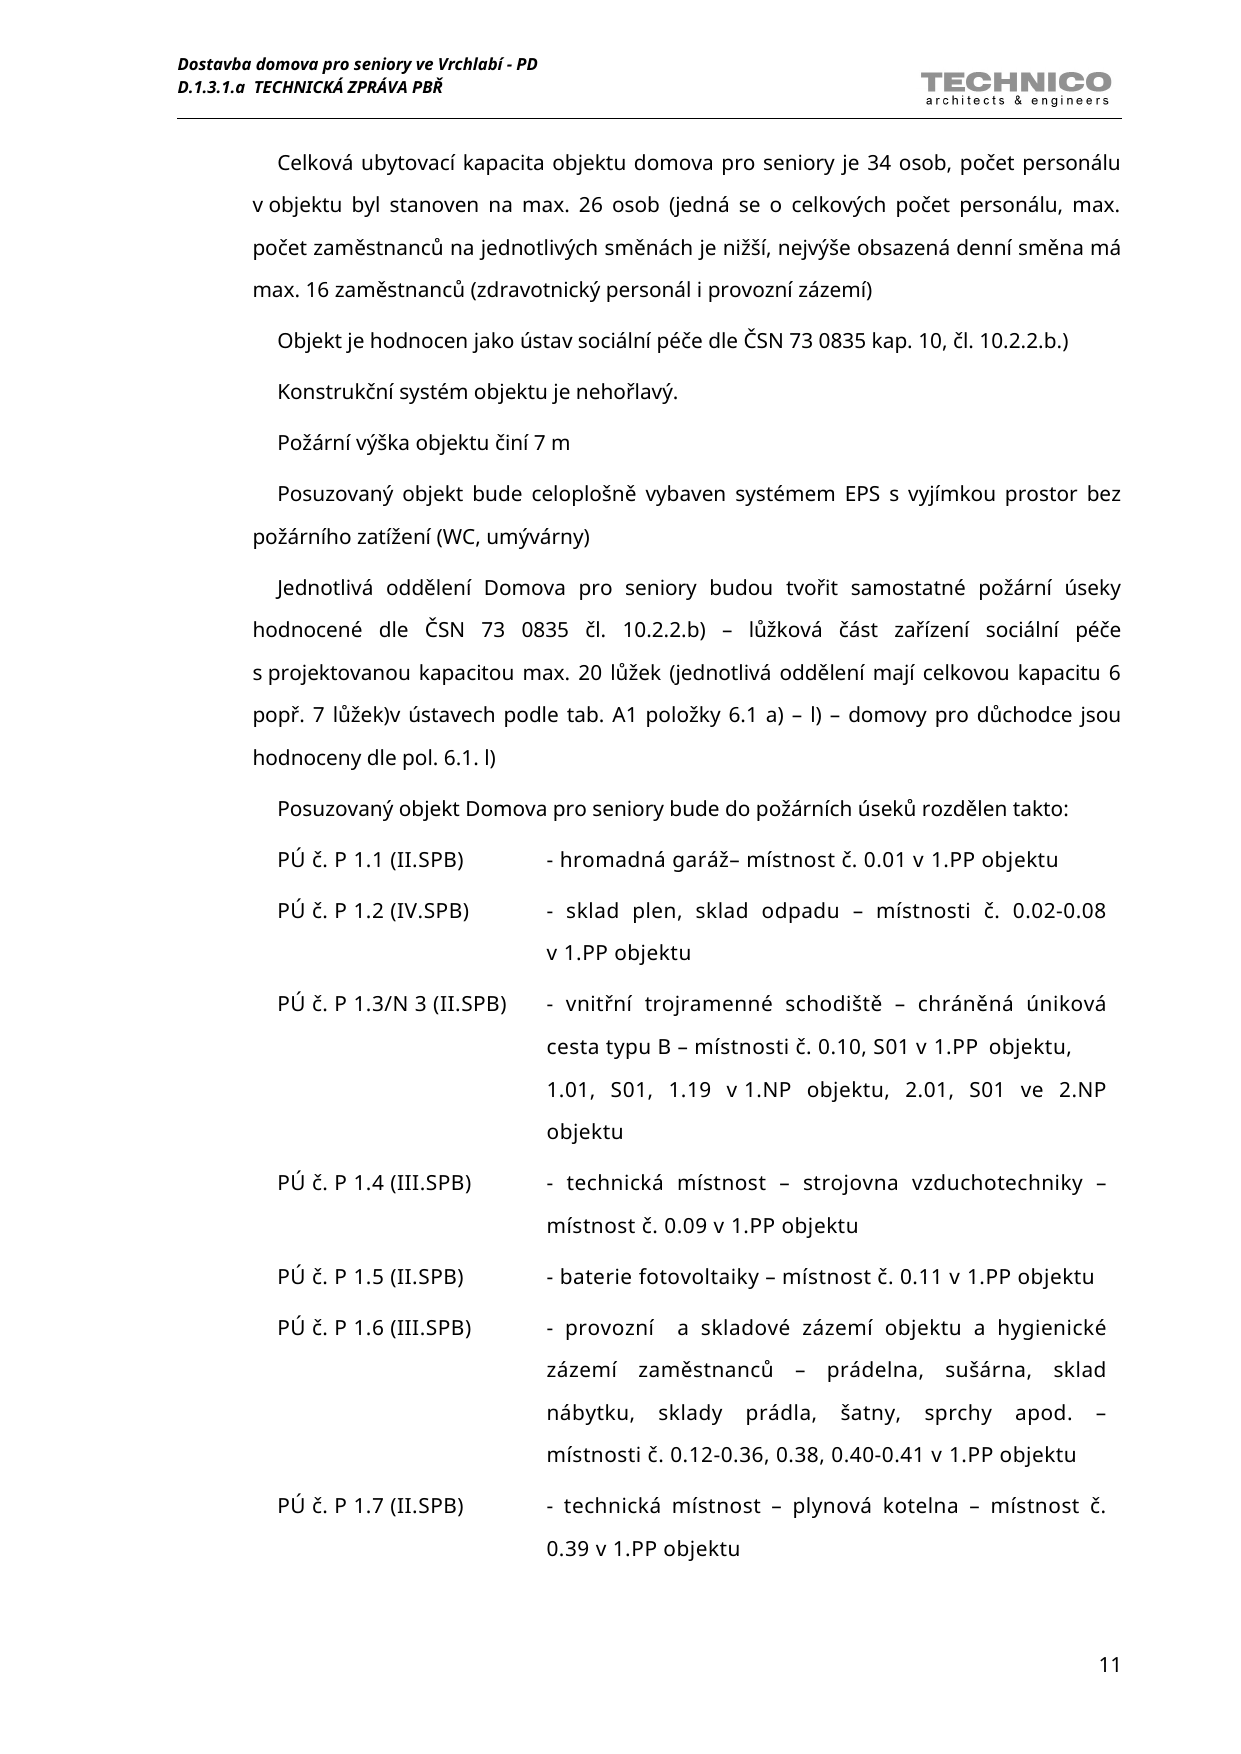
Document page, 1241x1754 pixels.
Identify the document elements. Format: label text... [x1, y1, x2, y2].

text PÚ č. P 1.5 (II.SPB) - baterie fotovoltaiky – místnost č. 0.11 v 1.PP objektu [277, 1262, 1107, 1290]
text Posuzovaný objekt Domova pro seniory bude do požárních úseků rozdělen takto: [252, 794, 1122, 822]
text Posuzovaný objekt bude celoplošně vybaven systémem EPS s vyjímkou prostor bez požárního zatížení (WC, umývárny) [252, 479, 1122, 550]
text Konstrukční systém objektu je nehořlavý. [252, 377, 1122, 406]
text Požární výška objektu činí 7 m [252, 428, 1122, 457]
text Objekt je hodnocen jako ústav sociální péče dle ČSN 73 0835 kap. 10, čl. 10.2.2.b.) [252, 326, 1122, 355]
text PÚ č. P 1.7 (II.SPB) - technická místnost – plynová kotelna – místnost č. 0.39 v 1.PP objektu [277, 1491, 1107, 1562]
text PÚ č. P 1.1 (II.SPB) - hromadná garáž– místnost č. 0.01 v 1.PP objektu [277, 845, 1107, 873]
text PÚ č. P 1.3/N 3 (II.SPB) - vnitřní trojramenné schodiště – chráněná úniková cesta typu B – místnosti č. 0.10, S01 v 1.PP objektu, 1.01, S01, 1.19 v 1.NP objektu, 2.01, S01 ve 2.NP objektu [277, 989, 1107, 1146]
text PÚ č. P 1.4 (III.SPB) - technická místnost – strojovna vzduchotechniky – místnost č. 0.09 v 1.PP objektu [277, 1168, 1107, 1239]
text Jednotlivá oddělení Domova pro seniory budou tvořit samostatné požární úseky hodnocené dle ČSN 73 0835 čl. 10.2.2.b) – lůžková část zařízení sociální péče s projektovanou kapacitou max. 20 lůžek (jednotlivá oddělení mají celkovou kapacitu 6 popř. 7 lůžek)v ústavech podle tab. A1 položky 6.1 a) – l) – domovy pro důchodce jsou hodnoceny dle pol. 6.1. l) [252, 573, 1122, 772]
text Celková ubytovací kapacita objektu domova pro seniory je 34 osob, počet personálu v objektu byl stanoven na max. 26 osob (jedná se o celkových počet personálu, max. počet zaměstnanců na jednotlivých směnách je nižší, nejvýše obsazená denní směna má max. 16 zaměstnanců (zdravotnický personál i provozní zázemí) [252, 148, 1122, 304]
text PÚ č. P 1.6 (III.SPB) - provozní a skladové zázemí objektu a hygienické zázemí zaměstnanců – prádelna, sušárna, sklad nábytku, sklady prádla, šatny, sprchy apod. – místnosti č. 0.12-0.36, 0.38, 0.40-0.41 v 1.PP objektu [277, 1313, 1107, 1469]
text PÚ č. P 1.2 (IV.SPB) - sklad plen, sklad odpadu – místnosti č. 0.02-0.08 v 1.PP objektu [277, 896, 1107, 967]
picture [916, 67, 1118, 112]
